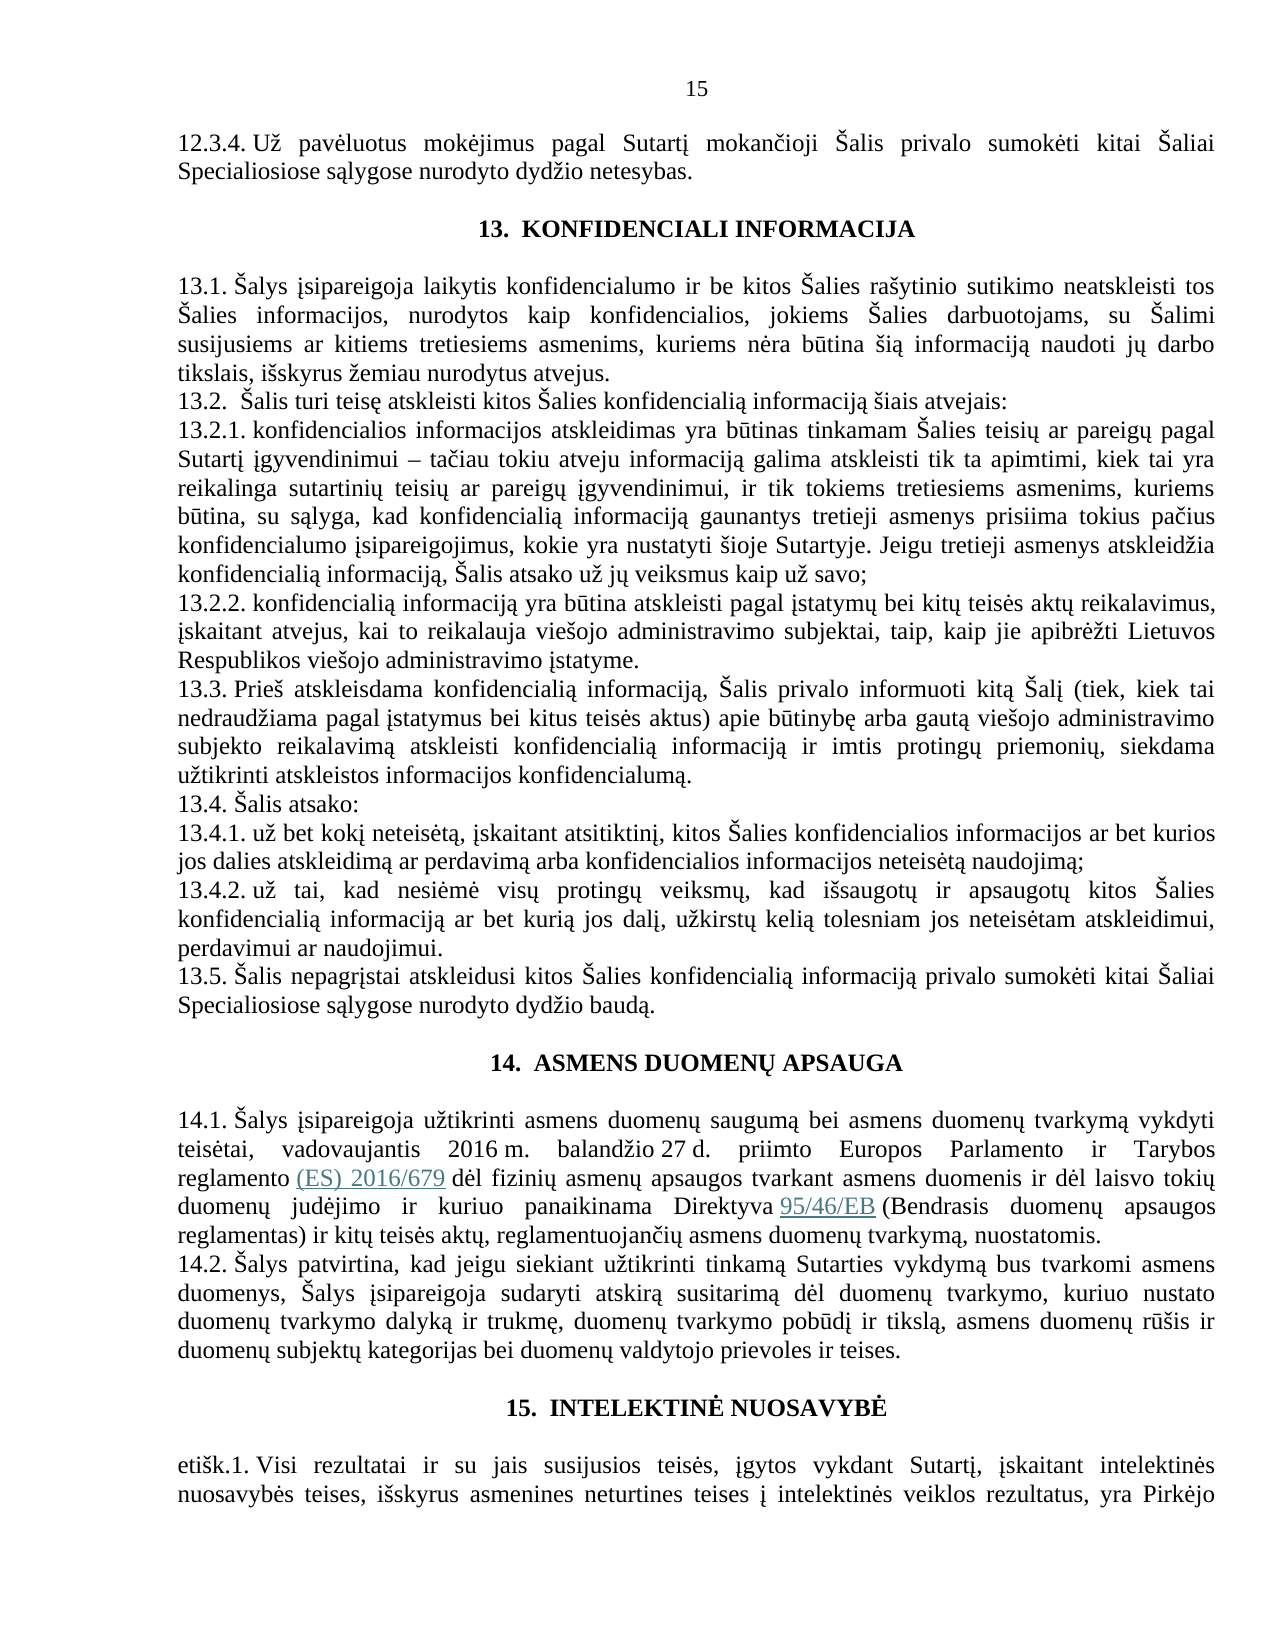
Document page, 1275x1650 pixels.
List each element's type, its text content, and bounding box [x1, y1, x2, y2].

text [177, 1450, 1216, 1508]
text 13.5. Šalis nepagrįstai atskleidusi kitos Šalies konfidencialią informaciją privalo sumokėti kitai Šaliai Specialiosiose sąlygose nurodyto dydžio baudą. [177, 961, 1216, 1019]
text 13. KONFIDENCIALI INFORMACIJA [177, 214, 1216, 243]
text 13.4.2. už tai, kad nesiėmė visų protingų veiksmų, kad išsaugotų ir apsaugotų kitos Šalies konfidencialią informaciją ar bet kurią jos dalį, užkirstų kelią tolesniam jos neteisėtam atskleidimui, perdavimui ar naudojimui. [177, 875, 1216, 961]
text 15. INTELEKTINĖ NUOSAVYBĖ [177, 1393, 1216, 1421]
text 13.4.1. už bet kokį neteisėtą, įskaitant atsitiktinį, kitos Šalies konfidencialios informacijos ar bet kurios jos dalies atskleidimą ar perdavimą arba konfidencialios informacijos neteisėtą naudojimą; [177, 818, 1216, 875]
text 14.2. Šalys patvirtina, kad jeigu siekiant užtikrinti tinkamą Sutarties vykdymą bus tvarkomi asmens duomenys, Šalys įsipareigoja sudaryti atskirą susitarimą dėl duomenų tvarkymo, kuriuo nustato duomenų tvarkymo dalyką ir trukmę, duomenų tvarkymo pobūdį ir tikslą, asmens duomenų rūšis ir duomenų subjektų kategorijas bei duomenų valdytojo prievoles ir teises. [177, 1249, 1216, 1364]
text 13.4. Šalis atsako: [177, 789, 1216, 818]
text 14. ASMENS DUOMENŲ APSAUGA [177, 1048, 1216, 1076]
text 14.1. Šalys įsipareigoja užtikrinti asmens duomenų saugumą bei asmens duomenų tvarkymą vykdyti teisėtai, vadovaujantis 2016 m. balandžio 27 d. priimto Europos Parlamento ir Tarybos reglamento (ES) 2016/679 dėl fizinių asmenų apsaugos tvarkant asmens duomenis ir dėl laisvo tokių duomenų judėjimo ir kuriuo panaikinama Direktyva 95/46/EB (Bendrasis duomenų apsaugos reglamentas) ir kitų teisės aktų, reglamentuojančių asmens duomenų tvarkymą, nuostatomis. [177, 1105, 1216, 1249]
text 13.2.1. konfidencialios informacijos atskleidimas yra būtinas tinkamam Šalies teisių ar pareigų pagal Sutartį įgyvendinimui – tačiau tokiu atveju informaciją galima atskleisti tik ta apimtimi, kiek tai yra reikalinga sutartinių teisių ar pareigų įgyvendinimui, ir tik tokiems tretiesiems asmenims, kuriems būtina, su sąlyga, kad konfidencialią informaciją gaunantys tretieji asmenys prisiima tokius pačius konfidencialumo įsipareigojimus, kokie yra nustatyti šioje Sutartyje. Jeigu tretieji asmenys atskleidžia konfidencialią informaciją, Šalis atsako už jų veiksmus kaip už savo; [177, 415, 1216, 588]
text 13.3. Prieš atskleisdama konfidencialią informaciją, Šalis privalo informuoti kitą Šalį (tiek, kiek tai nedraudžiama pagal įstatymus bei kitus teisės aktus) apie būtinybę arba gautą viešojo administravimo subjekto reikalavimą atskleisti konfidencialią informaciją ir imtis protingų priemonių, siekdama užtikrinti atskleistos informacijos konfidencialumą. [177, 674, 1216, 789]
text 13.2. Šalis turi teisę atskleisti kitos Šalies konfidencialią informaciją šiais atvejais: [177, 386, 1216, 415]
text 13.2.2. konfidencialią informaciją yra būtina atskleisti pagal įstatymų bei kitų teisės aktų reikalavimus, įskaitant atvejus, kai to reikalauja viešojo administravimo subjektai, taip, kaip jie apibrėžti Lietuvos Respublikos viešojo administravimo įstatyme. [177, 588, 1216, 674]
text 12.3.4. Už pavėluotus mokėjimus pagal Sutartį mokančioji Šalis privalo sumokėti kitai Šaliai Specialiosiose sąlygose nurodyto dydžio netesybas. [177, 128, 1216, 185]
text 13.1. Šalys įsipareigoja laikytis konfidencialumo ir be kitos Šalies rašytinio sutikimo neatskleisti tos Šalies informacijos, nurodytos kaip konfidencialios, jokiems Šalies darbuotojams, su Šalimi susijusiems ar kitiems tretiesiems asmenims, kuriems nėra būtina šią informaciją naudoti jų darbo tikslais, išskyrus žemiau nurodytus atvejus. [177, 271, 1216, 386]
